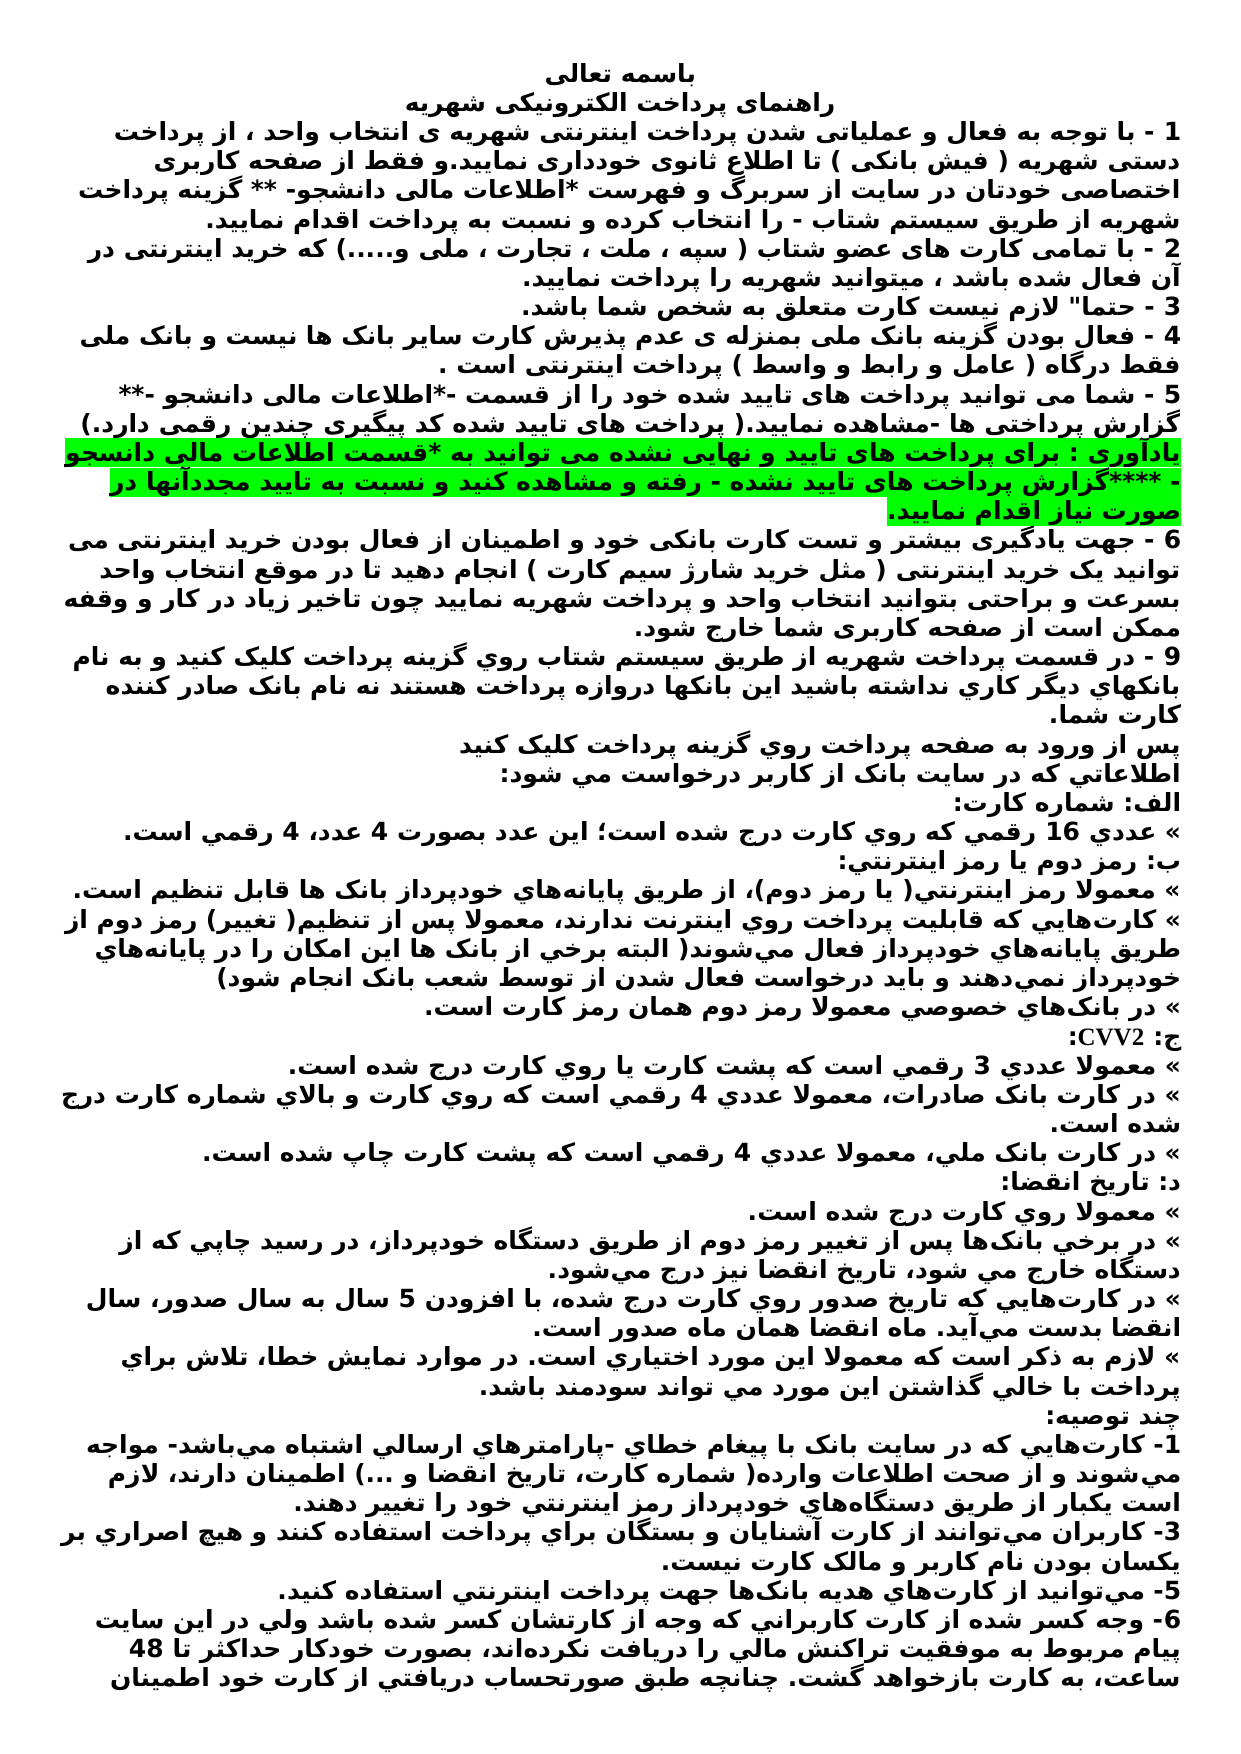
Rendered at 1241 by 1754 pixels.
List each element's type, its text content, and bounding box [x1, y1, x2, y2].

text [59, 117, 1181, 1692]
text راهنمای پرداخت الکترونیکی شهریه [59, 88, 1181, 117]
text باسمه تعالی [59, 59, 1181, 88]
